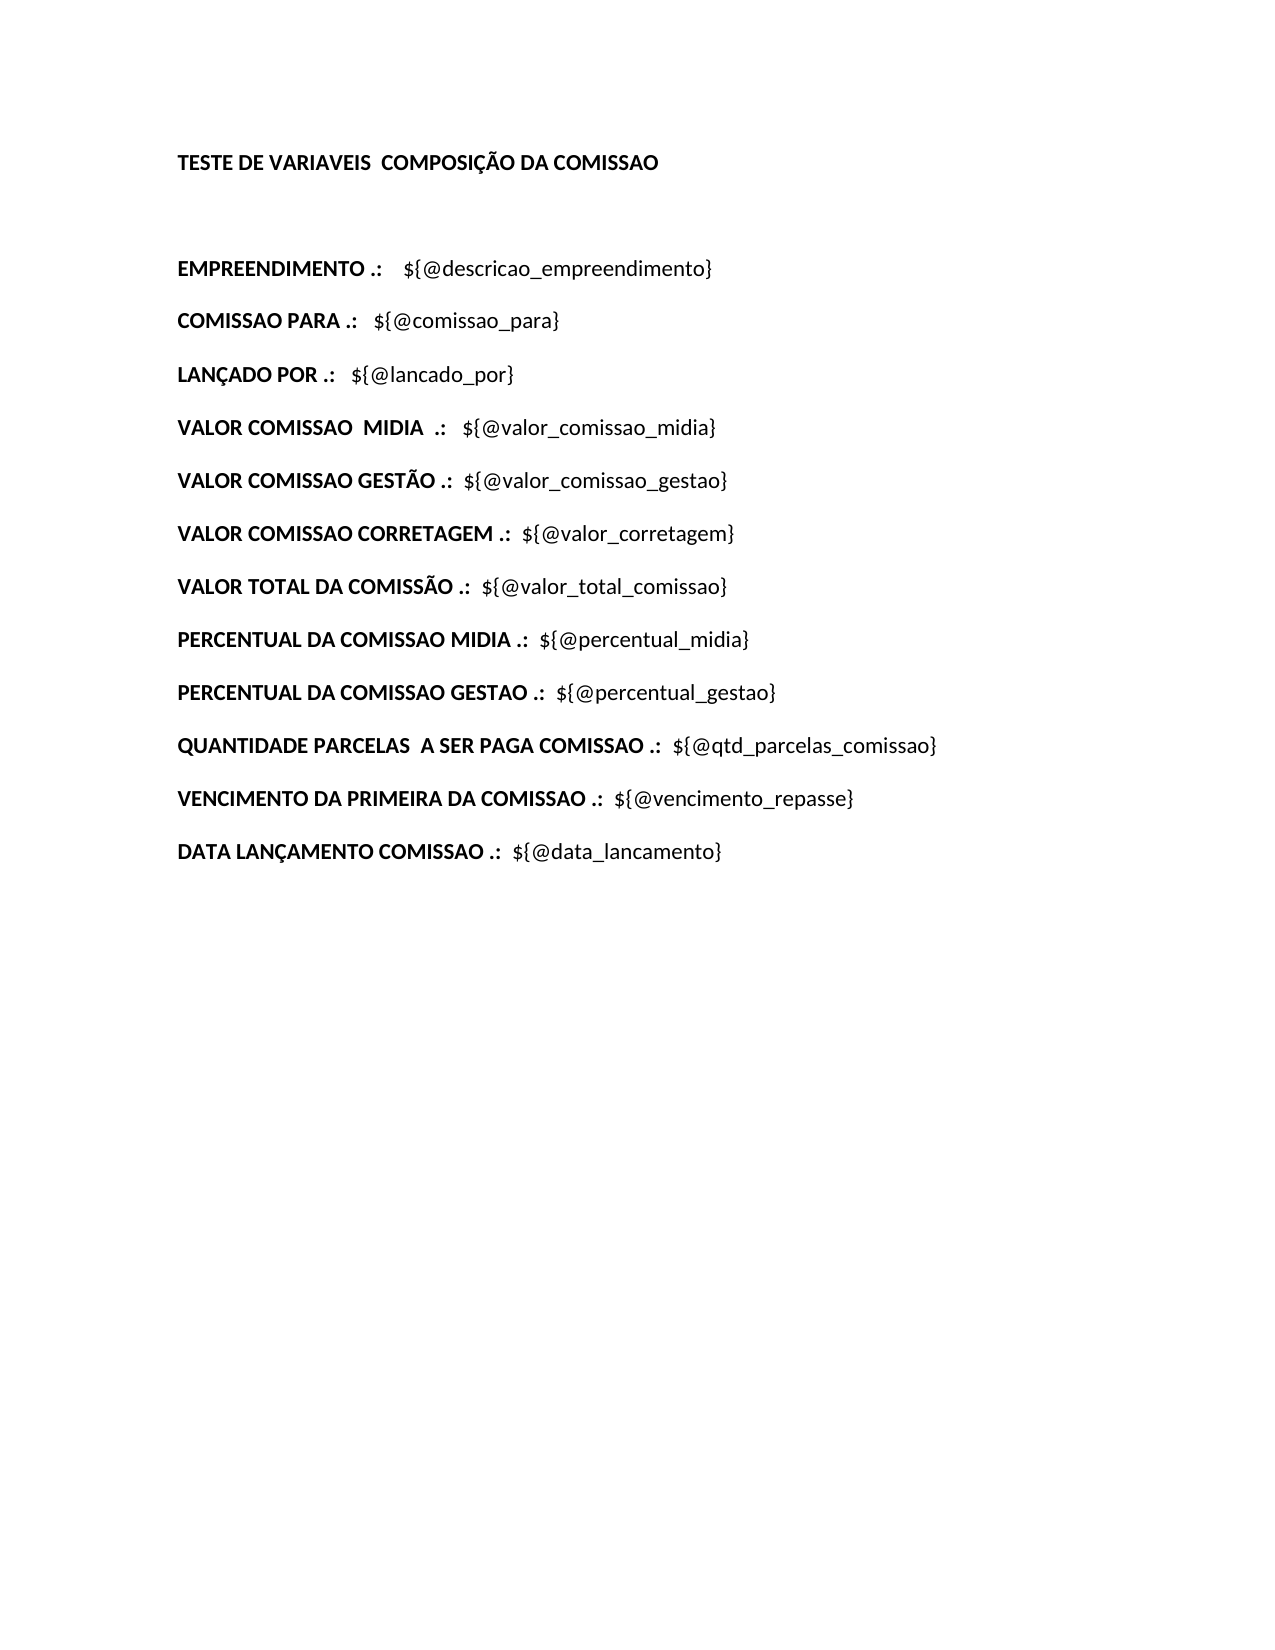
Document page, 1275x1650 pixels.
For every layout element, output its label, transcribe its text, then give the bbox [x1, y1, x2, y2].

text VENCIMENTO DA PRIMEIRA DA COMISSAO .: ${@vencimento_repasse} [177, 784, 1098, 812]
text TESTE DE VARIAVEIS COMPOSIÇÃO DA COMISSAO [177, 148, 1098, 176]
text EMPREENDIMENTO .: ${@descricao_empreendimento} [177, 254, 1098, 282]
text PERCENTUAL DA COMISSAO GESTAO .: ${@percentual_gestao} [177, 678, 1098, 706]
text VALOR TOTAL DA COMISSÃO .: ${@valor_total_comissao} [177, 572, 1098, 600]
text DATA LANÇAMENTO COMISSAO .: ${@data_lancamento} [177, 837, 1098, 865]
text LANÇADO POR .: ${@lancado_por} [177, 360, 1098, 388]
text QUANTIDADE PARCELAS A SER PAGA COMISSAO .: ${@qtd_parcelas_comissao} [177, 731, 1098, 759]
text VALOR COMISSAO MIDIA .: ${@valor_comissao_midia} [177, 413, 1098, 441]
text COMISSAO PARA .: ${@comissao_para} [177, 307, 1098, 335]
text VALOR COMISSAO GESTÃO .: ${@valor_comissao_gestao} [177, 466, 1098, 494]
text PERCENTUAL DA COMISSAO MIDIA .: ${@percentual_midia} [177, 625, 1098, 653]
text VALOR COMISSAO CORRETAGEM .: ${@valor_corretagem} [177, 519, 1098, 547]
